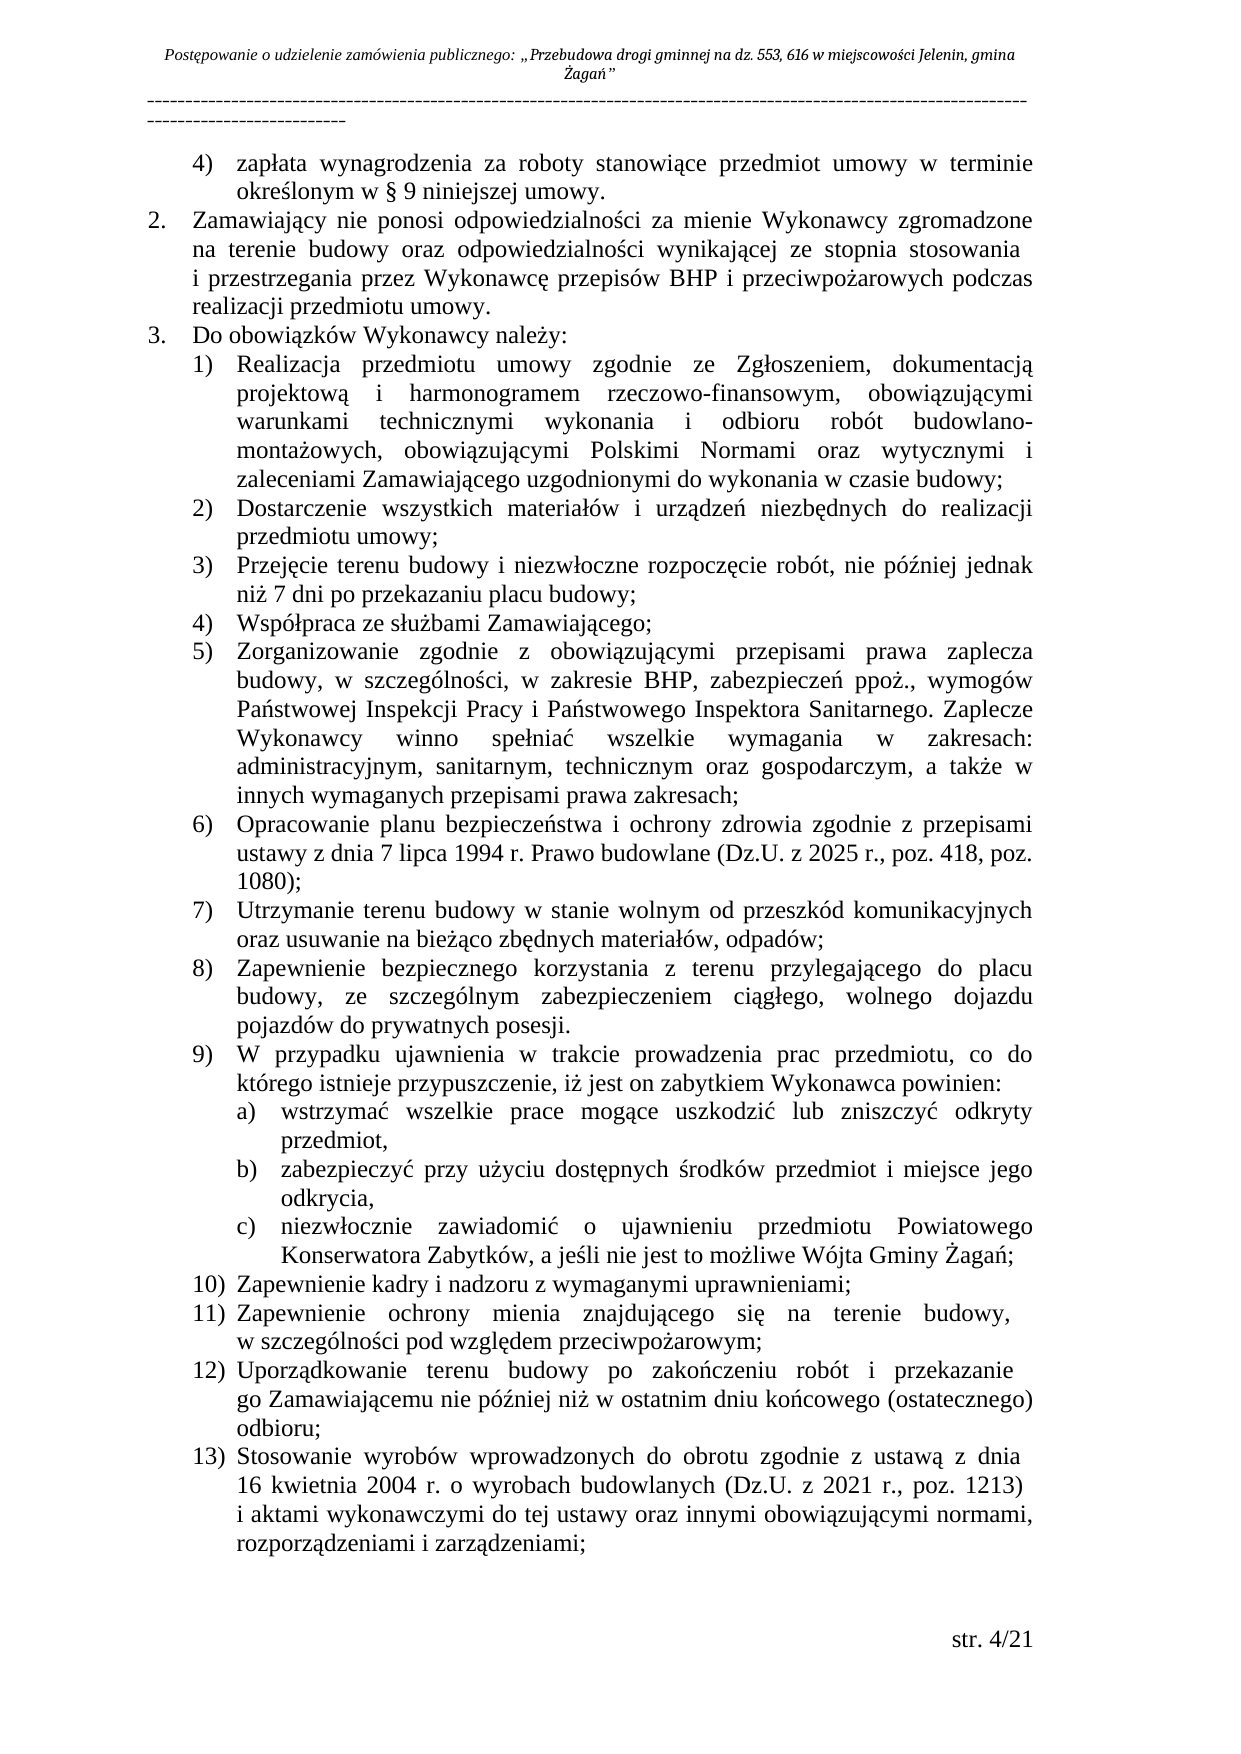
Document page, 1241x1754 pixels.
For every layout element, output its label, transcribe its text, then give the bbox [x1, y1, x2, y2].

list Dostarczenie wszystkich materiałów i urządzeń niezbędnych do realizacji przedmiotu umowy; [192, 493, 1033, 550]
list Utrzymanie terenu budowy w stanie wolnym od przeszkód komunikacyjnych oraz usuwanie na bieżąco zbędnych materiałów, odpadów; [192, 895, 1033, 953]
list Przejęcie terenu budowy i niezwłoczne rozpoczęcie robót, nie później jednak niż 7 dni po przekazaniu placu budowy; [192, 550, 1033, 608]
list Zamawiający nie ponosi odpowiedzialności za mienie Wykonawcy zgromadzone na terenie budowy oraz odpowiedzialności wynikającej ze stopnia stosowania i przestrzegania przez Wykonawcę przepisów BHP i przeciwpożarowych podczas realizacji przedmiotu umowy. [148, 205, 1033, 320]
list Opracowanie planu bezpieczeństwa i ochrony zdrowia zgodnie z przepisami ustawy z dnia 7 lipca 1994 r. Prawo budowlane (Dz.U. z 2025 r., poz. 418, poz. 1080); [192, 809, 1033, 895]
list W przypadku ujawnienia w trakcie prowadzenia prac przedmiotu, co do którego istnieje przypuszczenie, iż jest on zabytkiem Wykonawca powinien: [192, 1039, 1033, 1096]
list Stosowanie wyrobów wprowadzonych do obrotu zgodnie z ustawą z dnia 16 kwietnia 2004 r. o wyrobach budowlanych (Dz.U. z 2021 r., poz. 1213) i aktami wykonawczymi do tej ustawy oraz innymi obowiązującymi normami, rozporządzeniami i zarządzeniami; [192, 1441, 1033, 1556]
list zapłata wynagrodzenia za roboty stanowiące przedmiot umowy w terminie określonym w § 9 niniejszej umowy. [192, 148, 1033, 205]
list zabezpieczyć przy użyciu dostępnych środków przedmiot i miejsce jego odkrycia, [236, 1154, 1033, 1211]
list Do obowiązków Wykonawcy należy: [148, 320, 1033, 349]
list Współpraca ze służbami Zamawiającego; [192, 608, 1033, 636]
list Zapewnienie kadry i nadzoru z wymaganymi uprawnieniami; [192, 1269, 1033, 1298]
list Uporządkowanie terenu budowy po zakończeniu robót i przekazanie go Zamawiającemu nie później niż w ostatnim dniu końcowego (ostatecznego) odbioru; [192, 1355, 1033, 1441]
list Zorganizowanie zgodnie z obowiązującymi przepisami prawa zaplecza budowy, w szczególności, w zakresie BHP, zabezpieczeń ppoż., wymogów Państwowej Inspekcji Pracy i Państwowego Inspektora Sanitarnego. Zaplecze Wykonawcy winno spełniać wszelkie wymagania w zakresach: administracyjnym, sanitarnym, technicznym oraz gospodarczym, a także w innych wymaganych przepisami prawa zakresach; [192, 636, 1033, 809]
list niezwłocznie zawiadomić o ujawnieniu przedmiotu Powiatowego Konserwatora Zabytków, a jeśli nie jest to możliwe Wójta Gminy Żagań; [236, 1211, 1033, 1269]
list Realizacja przedmiotu umowy zgodnie ze Zgłoszeniem, dokumentacją projektową i harmonogramem rzeczowo-finansowym, obowiązującymi warunkami technicznymi wykonania i odbioru robót budowlano-montażowych, obowiązującymi Polskimi Normami oraz wytycznymi i zaleceniami Zamawiającego uzgodnionymi do wykonania w czasie budowy; [192, 349, 1033, 493]
list Zapewnienie bezpiecznego korzystania z terenu przylegającego do placu budowy, ze szczególnym zabezpieczeniem ciągłego, wolnego dojazdu pojazdów do prywatnych posesji. [192, 953, 1033, 1039]
list Zapewnienie ochrony mienia znajdującego się na terenie budowy, w szczególności pod względem przeciwpożarowym; [192, 1298, 1033, 1355]
list wstrzymać wszelkie prace mogące uszkodzić lub zniszczyć odkryty przedmiot, [236, 1096, 1033, 1154]
